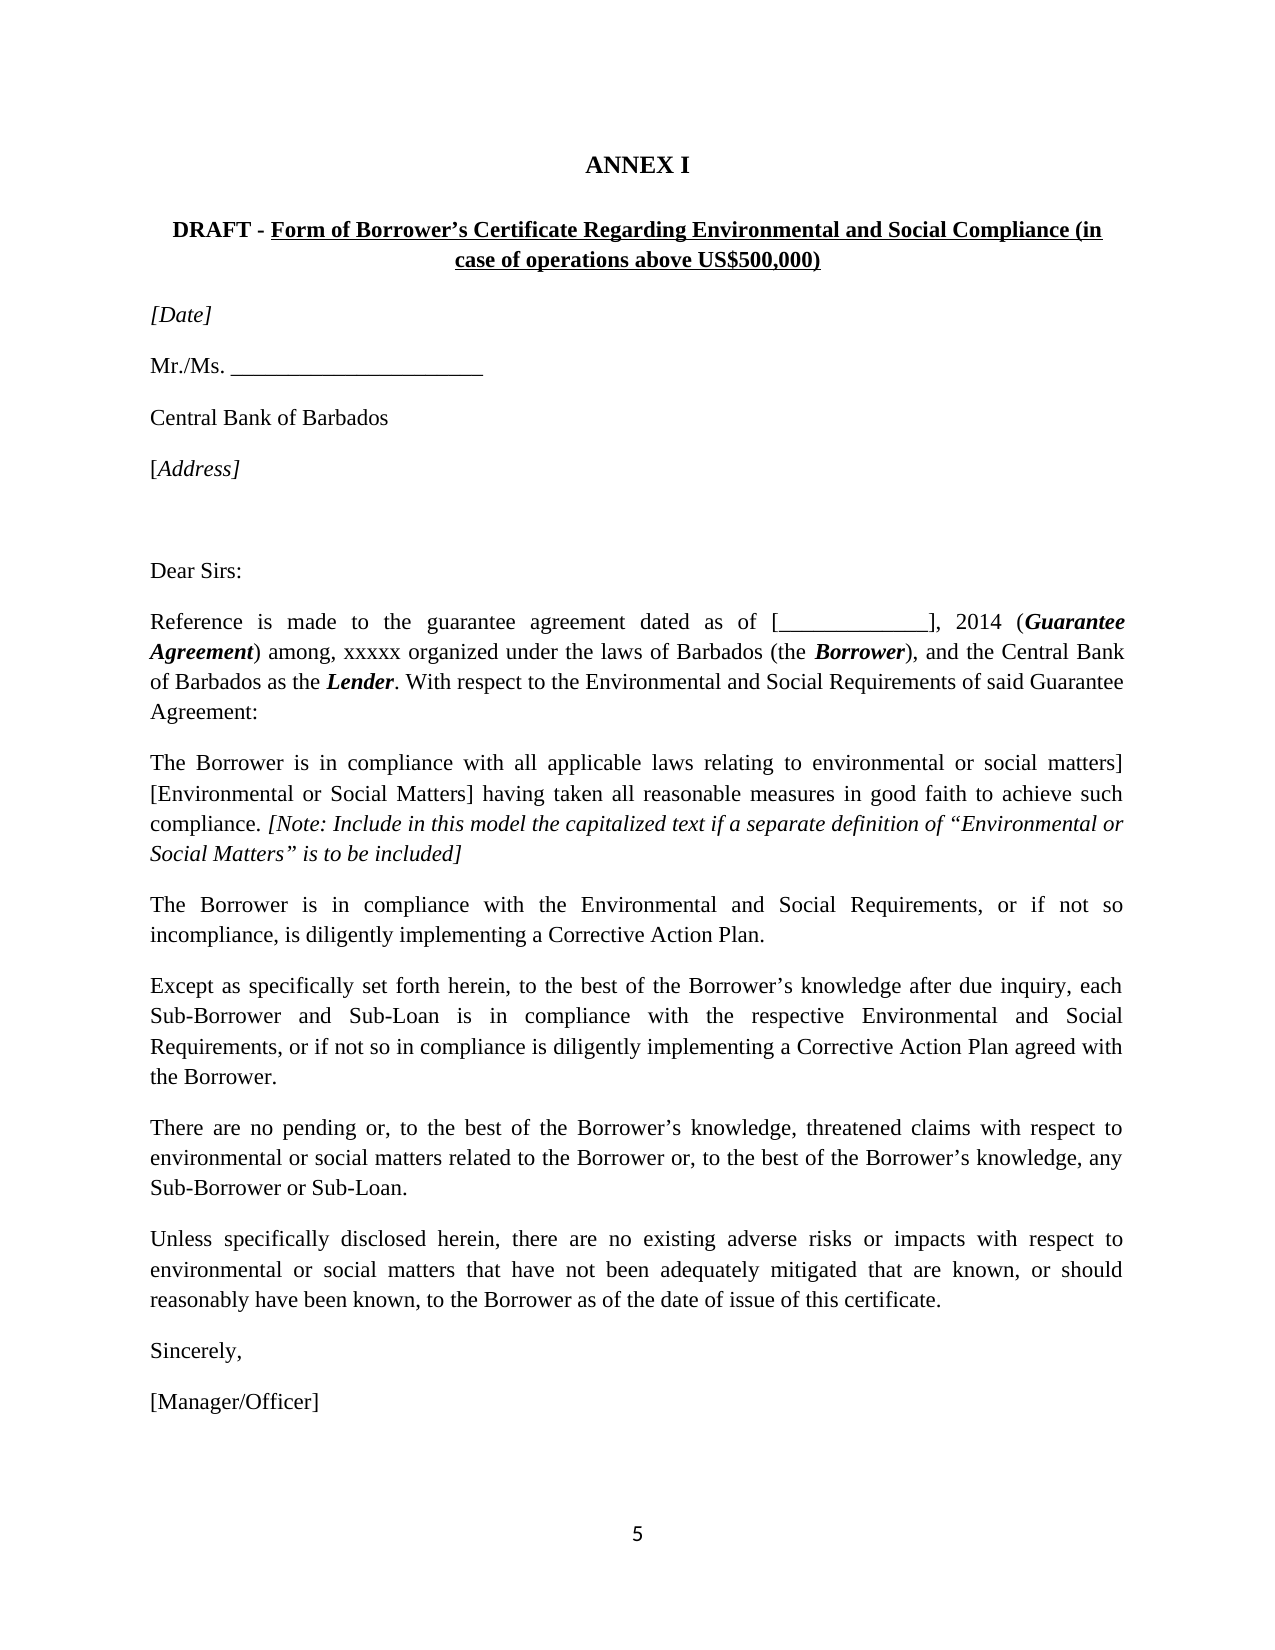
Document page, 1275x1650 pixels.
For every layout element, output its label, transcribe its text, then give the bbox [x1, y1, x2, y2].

text Dear Sirs: [150, 557, 1125, 583]
text Sincerely, [150, 1337, 1125, 1363]
text Central Bank of Barbados [150, 403, 1125, 430]
text Unless specifically disclosed herein, there are no existing adverse risks or impacts with respect to environmental or social matters that have not been adequately mitigated that are known, or should reasonably have been known, to the Borrower as of the date of issue of this certificate. [150, 1225, 1125, 1312]
text There are no pending or, to the best of the Borrower’s knowledge, threatened claims with respect to environmental or social matters related to the Borrower or, to the best of the Borrower’s knowledge, any Sub-Borrower or Sub-Loan. [150, 1114, 1125, 1201]
text [Date] [150, 301, 1125, 328]
text [Manager/Officer] [150, 1388, 1125, 1414]
text The Borrower is in compliance with all applicable laws relating to environmental or social matters][Environmental or Social Matters] having taken all reasonable measures in good faith to achieve such compliance. [Note: Include in this model the capitalized text if a separate definition of “Environmental or Social Matters” is to be included] [150, 749, 1125, 866]
text DRAFT - Form of Borrower’s Certificate Regarding Environmental and Social Compliance (in case of operations above US$500,000) [150, 216, 1125, 273]
text ANNEX I [150, 150, 1125, 179]
text [Address] [150, 454, 1125, 481]
text Mr./Ms. ______________________ [150, 352, 1125, 379]
text The Borrower is in compliance with the Environmental and Social Requirements, or if not so incompliance, is diligently implementing a Corrective Action Plan. [150, 891, 1125, 948]
text Except as specifically set forth herein, to the best of the Borrower’s knowledge after due inquiry, each Sub-Borrower and Sub-Loan is in compliance with the respective Environmental and Social Requirements, or if not so in compliance is diligently implementing a Corrective Action Plan agreed with the Borrower. [150, 972, 1125, 1089]
text Reference is made to the guarantee agreement dated as of [_____________], 2014 (Guarantee Agreement) among, xxxxx organized under the laws of Barbados (the Borrower), and the Central Bank of Barbados as the Lender. With respect to the Environmental and Social Requirements of said Guarantee Agreement: [150, 608, 1125, 725]
